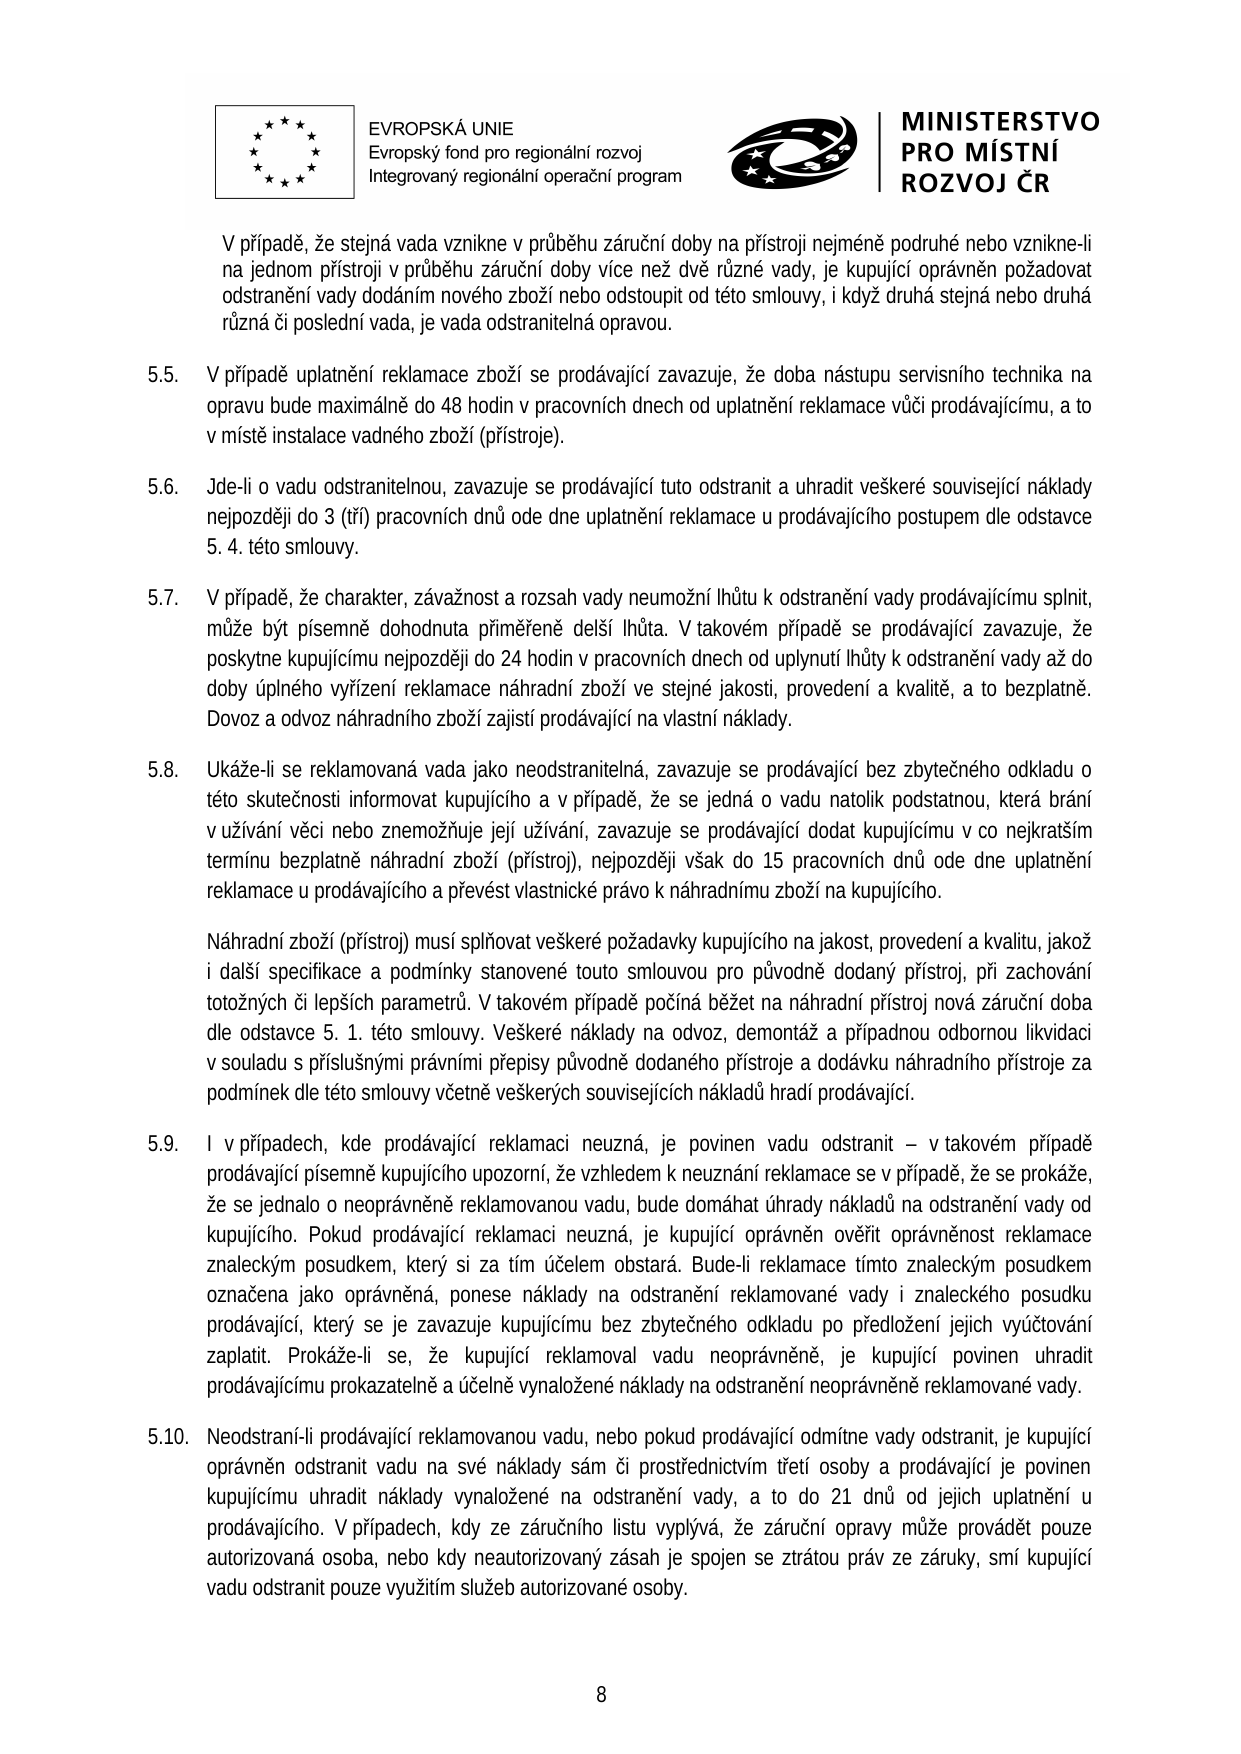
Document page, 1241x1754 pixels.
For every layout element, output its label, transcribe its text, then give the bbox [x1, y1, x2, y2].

picture [184, 73, 1130, 230]
list Jde-li o vadu odstranitelnou, zavazuje se prodávající tuto odstranit a uhradit veškeré související náklady nejpozději do 3 (tří) pracovních dnů ode dne uplatnění reklamace u prodávajícího postupem dle odstavce 5. 4. této smlouvy. [148, 473, 1093, 559]
list V případě, že charakter, závažnost a rozsah vady neumožní lhůtu k odstranění vady prodávajícímu splnit, může být písemně dohodnuta přiměřeně delší lhůta. V takovém případě se prodávající zavazuje, že poskytne kupujícímu nejpozději do 24 hodin v pracovních dnech od uplynutí lhůty k odstranění vady až do doby úplného vyřízení reklamace náhradní zboží ve stejné jakosti, provedení a kvalitě, a to bezplatně. Dovoz a odvoz náhradního zboží zajistí prodávající na vlastní náklady. [148, 584, 1093, 731]
list Ukáže-li se reklamovaná vada jako neodstranitelná, zavazuje se prodávající bez zbytečného odkladu o této skutečnosti informovat kupujícího a v případě, že se jedná o vadu natolik podstatnou, která brání v užívání věci nebo znemožňuje její užívání, zavazuje se prodávající dodat kupujícímu v co nejkratším termínu bezplatně náhradní zboží (přístroj), nejpozději však do 15 pracovních dnů ode dne uplatnění reklamace u prodávajícího a převést vlastnické právo k náhradnímu zboží na kupujícího. [148, 756, 1093, 903]
list V případě uplatnění reklamace zboží se prodávající zavazuje, že doba nástupu servisního technika na opravu bude maximálně do 48 hodin v pracovních dnech od uplatnění reklamace vůči prodávajícímu, a to v místě instalace vadného zboží (přístroje). [148, 361, 1093, 448]
list I v případech, kde prodávající reklamaci neuzná, je povinen vadu odstranit – v takovém případě prodávající písemně kupujícího upozorní, že vzhledem k neuznání reklamace se v případě, že se prokáže, že se jednalo o neoprávněně reklamovanou vadu, bude domáhat úhrady nákladů na odstranění vady od kupujícího. Pokud prodávající reklamaci neuzná, je kupující oprávněn ověřit oprávněnost reklamace znaleckým posudkem, který si za tím účelem obstará. Bude-li reklamace tímto znaleckým posudkem označena jako oprávněná, ponese náklady na odstranění reklamované vady i znaleckého posudku prodávající, který se je zavazuje kupujícímu bez zbytečného odkladu po předložení jejich vyúčtování zaplatit. Prokáže-li se, že kupující reklamoval vadu neoprávněně, je kupující povinen uhradit prodávajícímu prokazatelně a účelně vynaložené náklady na odstranění neoprávněně reklamované vady. [148, 1130, 1093, 1398]
text V případě, že stejná vada vznikne v průběhu záruční doby na přístroji nejméně podruhé nebo vznikne-li na jednom přístroji v průběhu záruční doby více než dvě různé vady, je kupující oprávněn požadovat odstranění vady dodáním nového zboží nebo odstoupit od této smlouvy, i když druhá stejná nebo druhá různá či poslední vada, je vada odstranitelná opravou. [185, 230, 1093, 335]
list Neodstraní-li prodávající reklamovanou vadu, nebo pokud prodávající odmítne vady odstranit, je kupující oprávněn odstranit vadu na své náklady sám či prostřednictvím třetí osoby a prodávající je povinen kupujícímu uhradit náklady vynaložené na odstranění vady, a to do 21 dnů od jejich uplatnění u prodávajícího. V případech, kdy ze záručního listu vyplývá, že záruční opravy může provádět pouze autorizovaná osoba, nebo kdy neautorizovaný zásah je spojen se ztrátou práv ze záruky, smí kupující vadu odstranit pouze využitím služeb autorizované osoby. [148, 1423, 1093, 1600]
text Náhradní zboží (přístroj) musí splňovat veškeré požadavky kupujícího na jakost, provedení a kvalitu, jakož i další specifikace a podmínky stanovené touto smlouvou pro původně dodaný přístroj, při zachování totožných či lepších parametrů. V takovém případě počíná běžet na náhradní přístroj nová záruční doba dle odstavce 5. 1. této smlouvy. Veškeré náklady na odvoz, demontáž a případnou odbornou likvidaci v souladu s příslušnými právními přepisy původně dodaného přístroje a dodávku náhradního přístroje za podmínek dle této smlouvy včetně veškerých souvisejících nákladů hradí prodávající. [207, 928, 1093, 1105]
